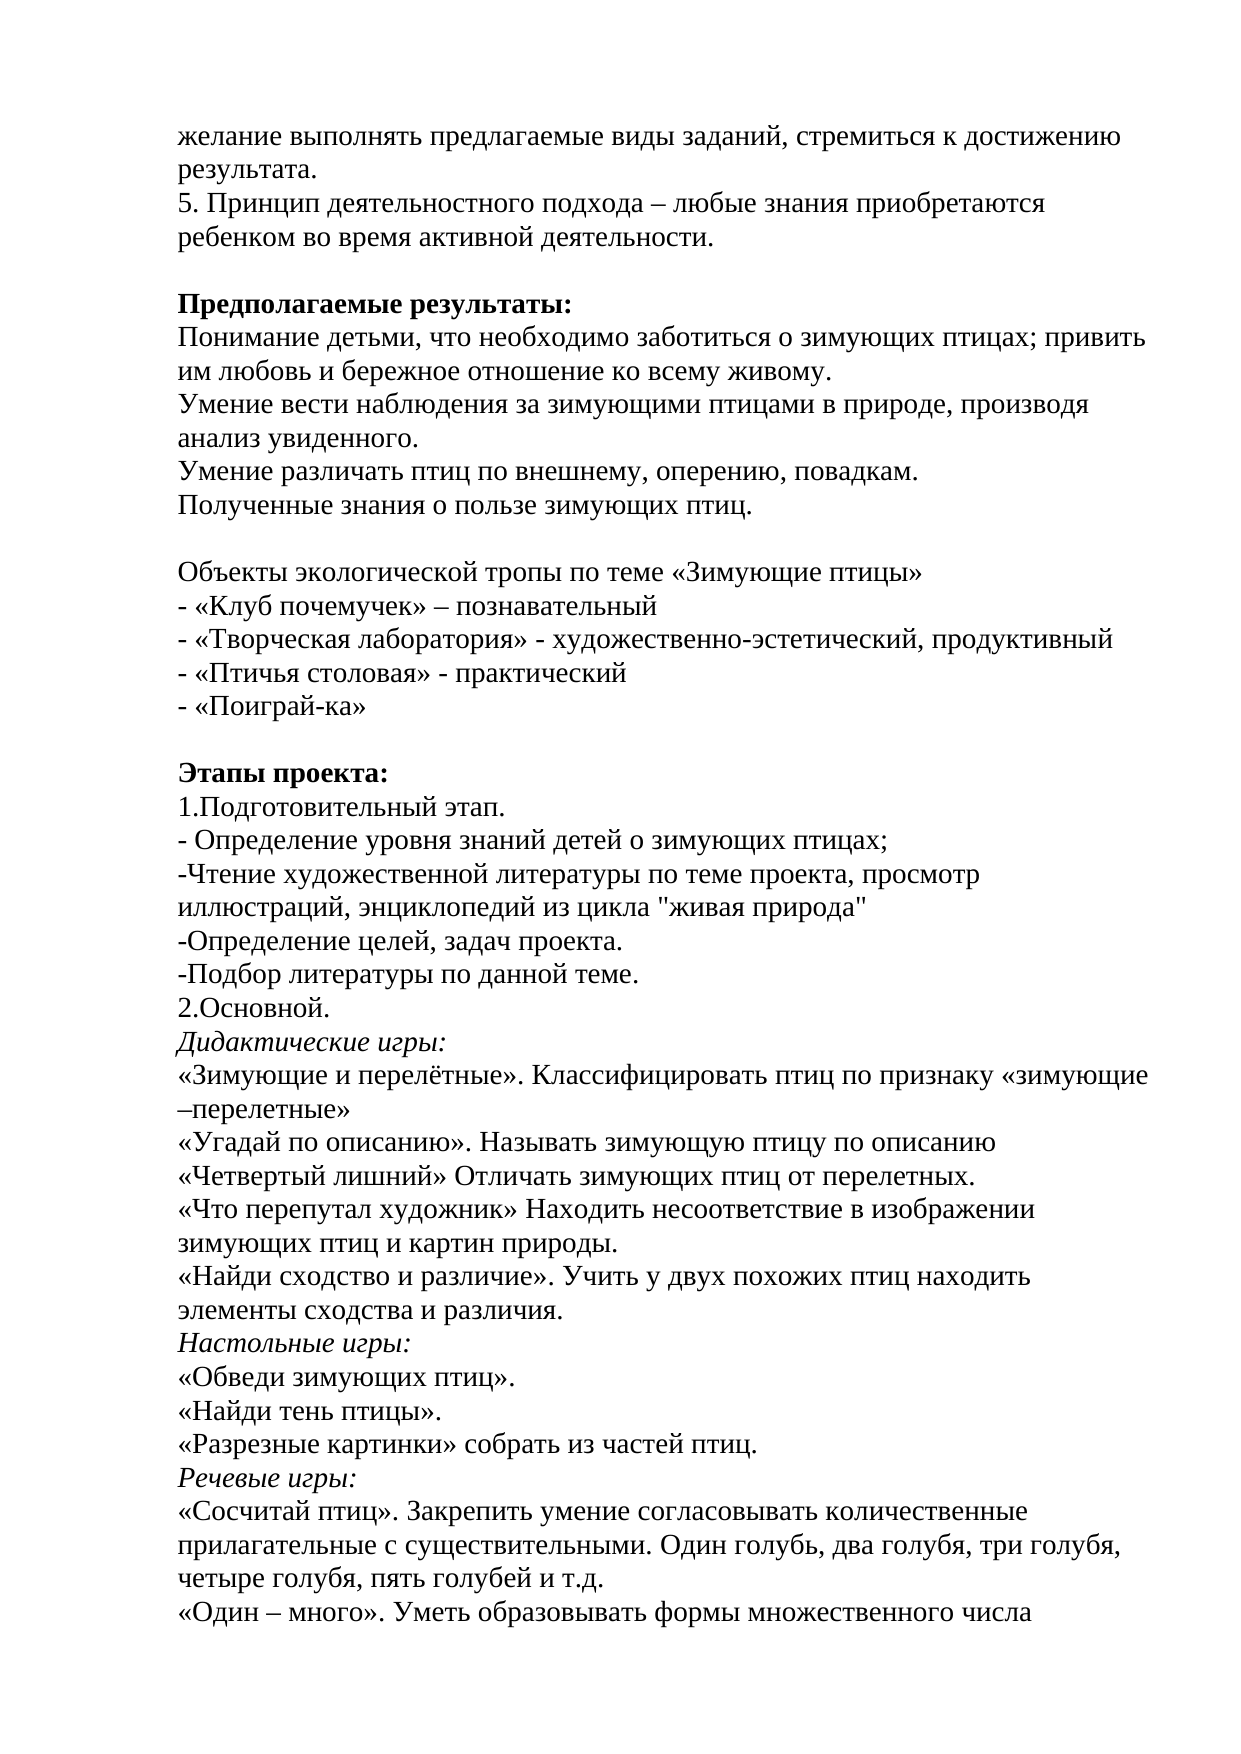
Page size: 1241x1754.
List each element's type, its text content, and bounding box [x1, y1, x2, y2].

text «Что перепутал художник» Находить несоответствие в изображении зимующих птиц и картин природы. [177, 1191, 1152, 1258]
text -Подбор литературы по данной теме. [177, 957, 1152, 990]
text «Один – много». Уметь образовывать формы множественного числа [177, 1594, 1152, 1627]
text Предполагаемые результаты: [177, 286, 1152, 319]
text Понимание детьми, что необходимо заботиться о зимующих птицах; привить им любовь и бережное отношение ко всему живому. [177, 319, 1152, 386]
text Настольные игры: [177, 1326, 1152, 1359]
text - «Птичья столовая» - практический [177, 655, 1152, 688]
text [177, 118, 1152, 185]
text 5. Принцип деятельностного подхода – любые знания приобретаются ребенком во время активной деятельности. [177, 185, 1152, 252]
text «Найди тень птицы». [177, 1393, 1152, 1426]
text - «Клуб почемучек» – познавательный [177, 588, 1152, 621]
text Речевые игры: [177, 1460, 1152, 1493]
text -Чтение художественной литературы по теме проекта, просмотр иллюстраций, энциклопедий из цикла "живая природа" [177, 856, 1152, 923]
text «Зимующие и перелётные». Классифицировать птиц по признаку «зимующие –перелетные» [177, 1057, 1152, 1124]
text Объекты экологической тропы по теме «Зимующие птицы» [177, 554, 1152, 588]
text «Обведи зимующих птиц». [177, 1359, 1152, 1393]
text Умение различать птиц по внешнему, оперению, повадкам. [177, 453, 1152, 487]
text «Разрезные картинки» собрать из частей птиц. [177, 1426, 1152, 1460]
text Умение вести наблюдения за зимующими птицами в природе, производя анализ увиденного. [177, 386, 1152, 453]
text - «Творческая лаборатория» - художественно-эстетический, продуктивный [177, 621, 1152, 655]
text Этапы проекта: [177, 755, 1152, 789]
text «Сосчитай птиц». Закрепить умение согласовывать количественные прилагательные с существительными. Один голубь, два голубя, три голубя, четыре голубя, пять голубей и т.д. [177, 1493, 1152, 1594]
text -Определение целей, задач проекта. [177, 923, 1152, 957]
text «Найди сходство и различие». Учить у двух похожих птиц находить элементы сходства и различия. [177, 1258, 1152, 1326]
text - «Поиграй-ка» [177, 688, 1152, 722]
text 1.Подготовительный этап. [177, 789, 1152, 822]
text - Определение уровня знаний детей о зимующих птицах; [177, 822, 1152, 856]
text «Угадай по описанию». Называть зимующую птицу по описанию [177, 1124, 1152, 1158]
text Дидактические игры: [177, 1024, 1152, 1057]
text 2.Основной. [177, 990, 1152, 1024]
text «Четвертый лишний» Отличать зимующих птиц от перелетных. [177, 1158, 1152, 1191]
text Полученные знания о пользе зимующих птиц. [177, 487, 1152, 521]
